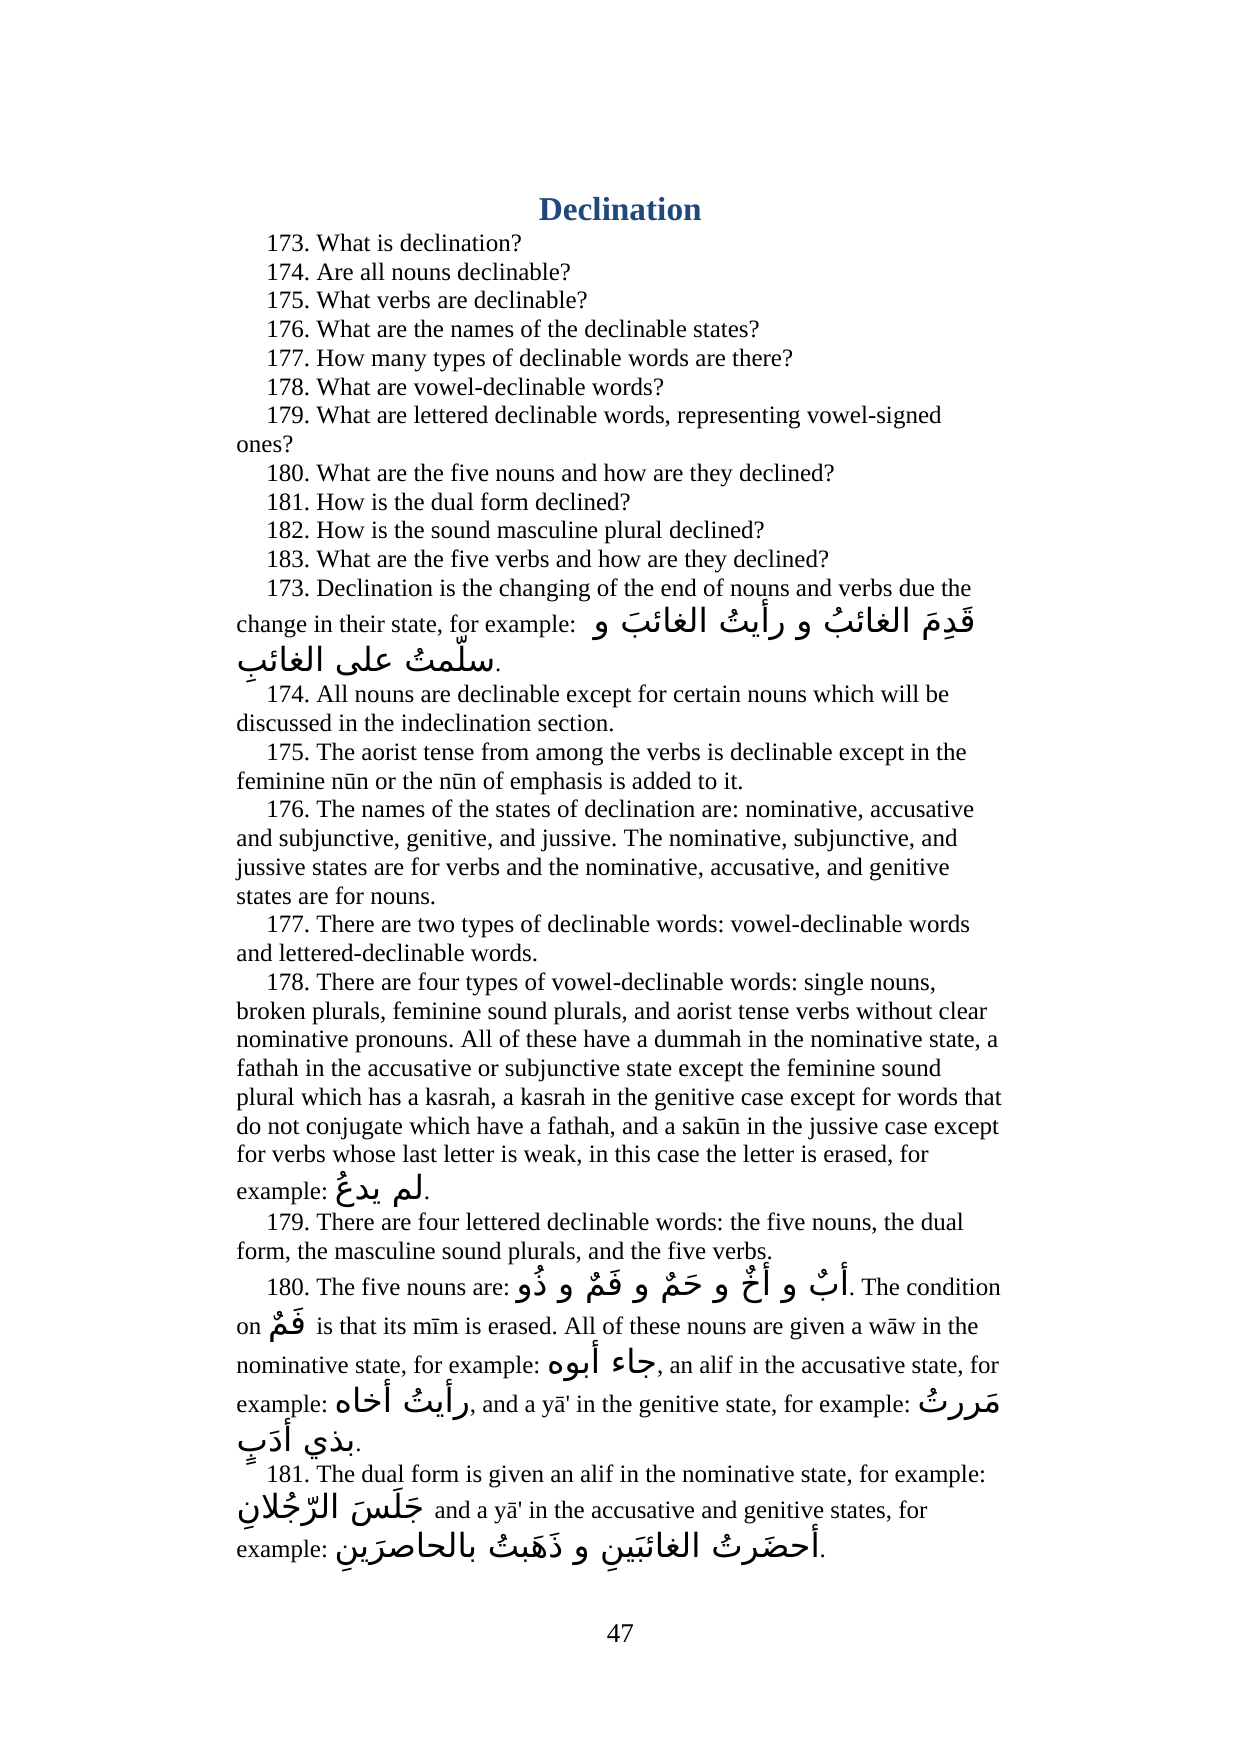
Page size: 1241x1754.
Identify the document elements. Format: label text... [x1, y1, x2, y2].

text 181. How is the dual form declined? [236, 487, 1004, 516]
text 181. The dual form is given an alif in the nominative state, for example: جَلَسَ الرّجُلانِ and a yā' in the accusative and genitive states, for example: أحضَرتُ الغائبَینِ و ذَهَبتُ بالحاصرَینِ. [236, 1459, 1004, 1565]
text 174. All nouns are declinable except for certain nouns which will be discussed in the indeclination section. [236, 679, 1004, 737]
text 179. There are four lettered declinable words: the five nouns, the dual form, the masculine sound plurals, and the five verbs. [236, 1207, 1004, 1264]
text 179. What are lettered declinable words, representing vowel-signed ones? [236, 401, 1004, 458]
text 177. How many types of declinable words are there? [236, 343, 1004, 372]
text 173. What is declination? [236, 228, 1004, 257]
text 180. The five nouns are: أبٌ و أخٌ و حَمٌ و فَمٌ و ذُو. The condition on فَمٌ is that its mīm is erased. All of these nouns are given a wāw in the nominative state, for example: جاء أبوه, an alif in the accusative state, for example: رأیتُ أخاه, and a yā' in the genitive state, for example: مَررتُ بذي أدَبٍ. [236, 1264, 1004, 1459]
subtitle Declination [236, 190, 1004, 228]
text 183. What are the five verbs and how are they declined? [236, 544, 1004, 573]
text 180. What are the five nouns and how are they declined? [236, 458, 1004, 487]
text 178. What are vowel-declinable words? [236, 372, 1004, 401]
text 178. There are four types of vowel-declinable words: single nouns, broken plurals, feminine sound plurals, and aorist tense verbs without clear nominative pronouns. All of these have a dummah in the nominative state, a fathah in the accusative or subjunctive state except the feminine sound plural which has a kasrah, a kasrah in the genitive case except for words that do not conjugate which have a fathah, and a sakūn in the jussive case except for verbs whose last letter is weak, in this case the letter is erased, for example: لم یدعُ. [236, 967, 1004, 1207]
text 176. The names of the states of declination are: nominative, accusative and subjunctive, genitive, and jussive. The nominative, subjunctive, and jussive states are for verbs and the nominative, accusative, and genitive states are for nouns. [236, 794, 1004, 909]
text 175. What verbs are declinable? [236, 286, 1004, 314]
text 175. The aorist tense from among the verbs is declinable except in the feminine nūn or the nūn of emphasis is added to it. [236, 737, 1004, 794]
text 174. Are all nouns declinable? [236, 257, 1004, 286]
text 176. What are the names of the declinable states? [236, 314, 1004, 343]
text 182. How is the sound masculine plural declined? [236, 516, 1004, 544]
text 173. Declination is the changing of the end of nouns and verbs due the change in their state, for example: قَدِمَ الغائبُ و رأیتُ الغائبَ و سلّمتُ علی الغائبِ. [236, 573, 1004, 679]
text 177. There are two types of declinable words: vowel-declinable words and lettered-declinable words. [236, 909, 1004, 967]
